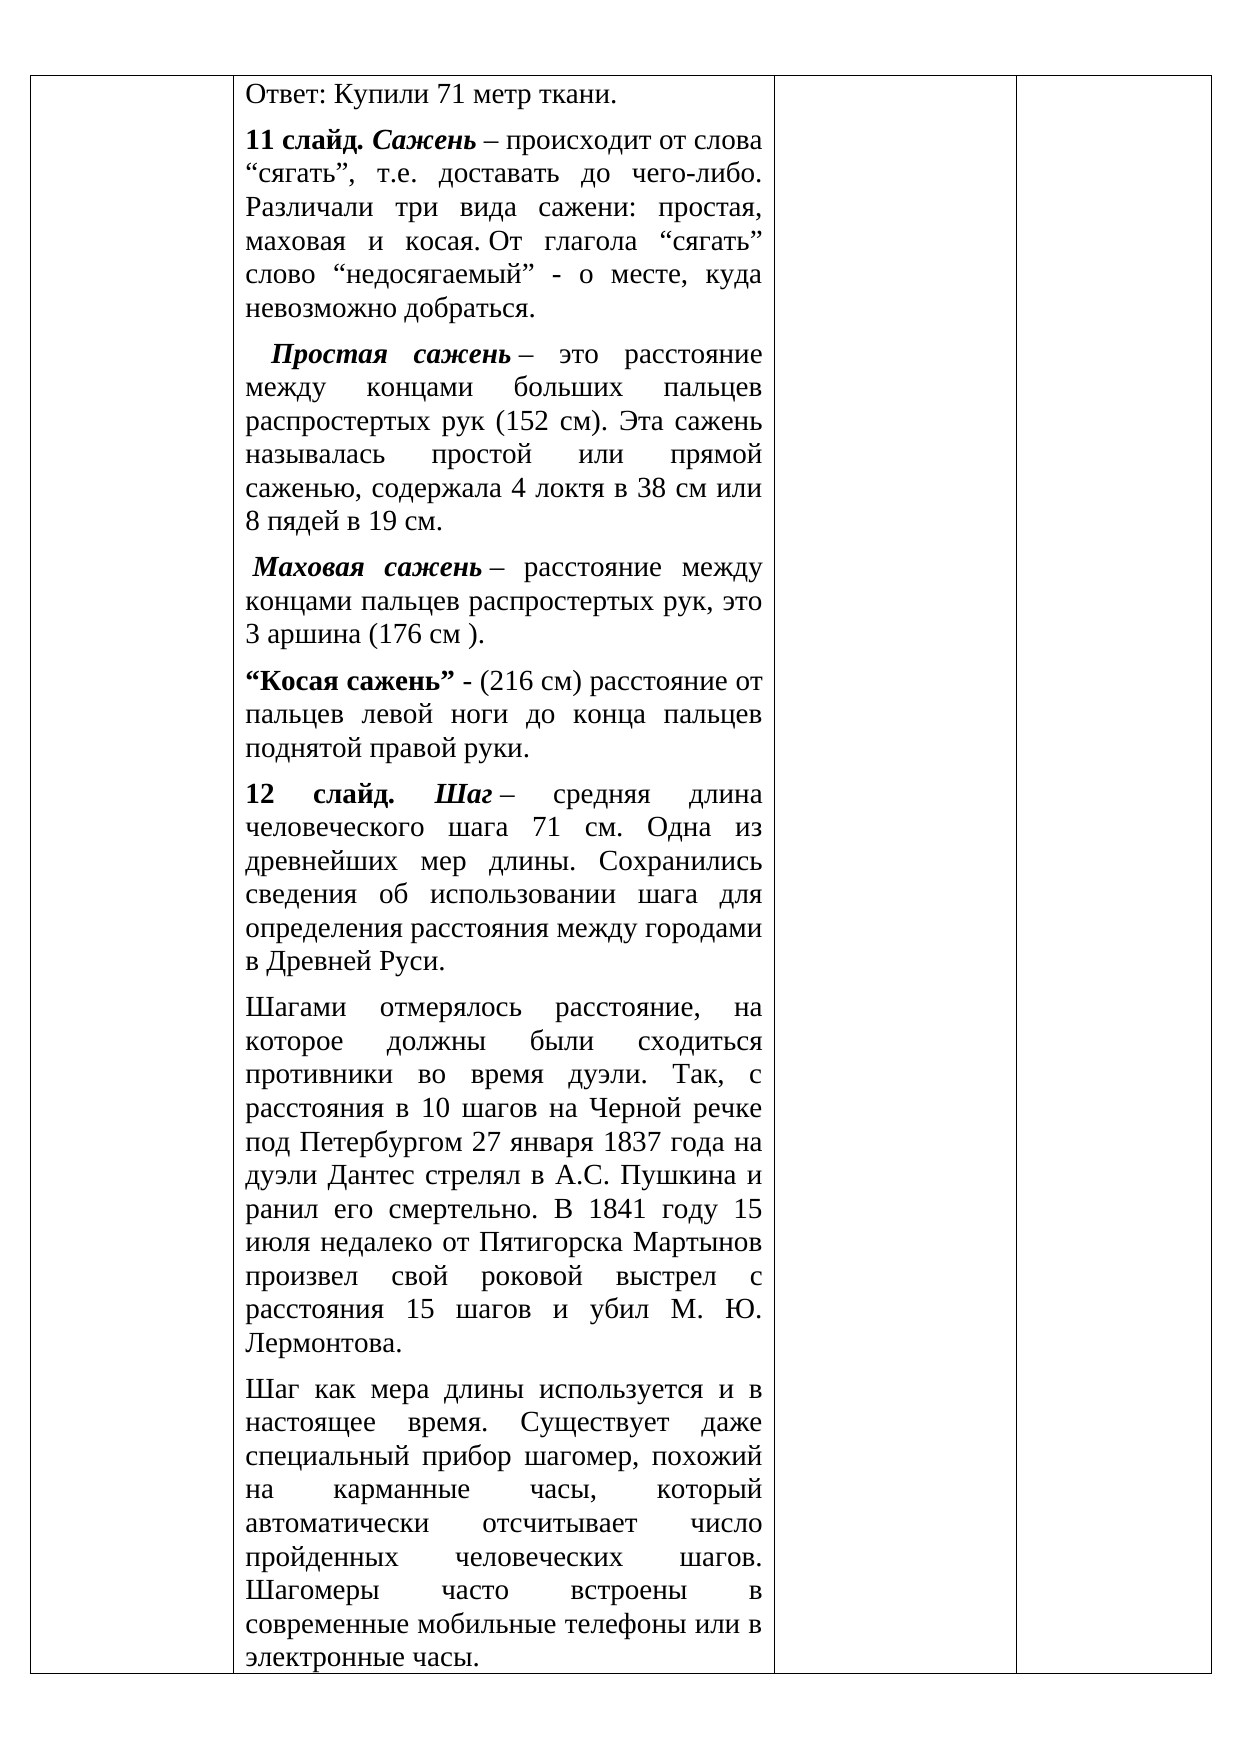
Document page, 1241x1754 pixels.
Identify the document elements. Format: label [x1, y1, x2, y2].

table_cell [1017, 76, 1211, 1673]
table_cell [775, 76, 1016, 1673]
table_cell [31, 76, 233, 1673]
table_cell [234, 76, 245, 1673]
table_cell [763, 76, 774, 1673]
